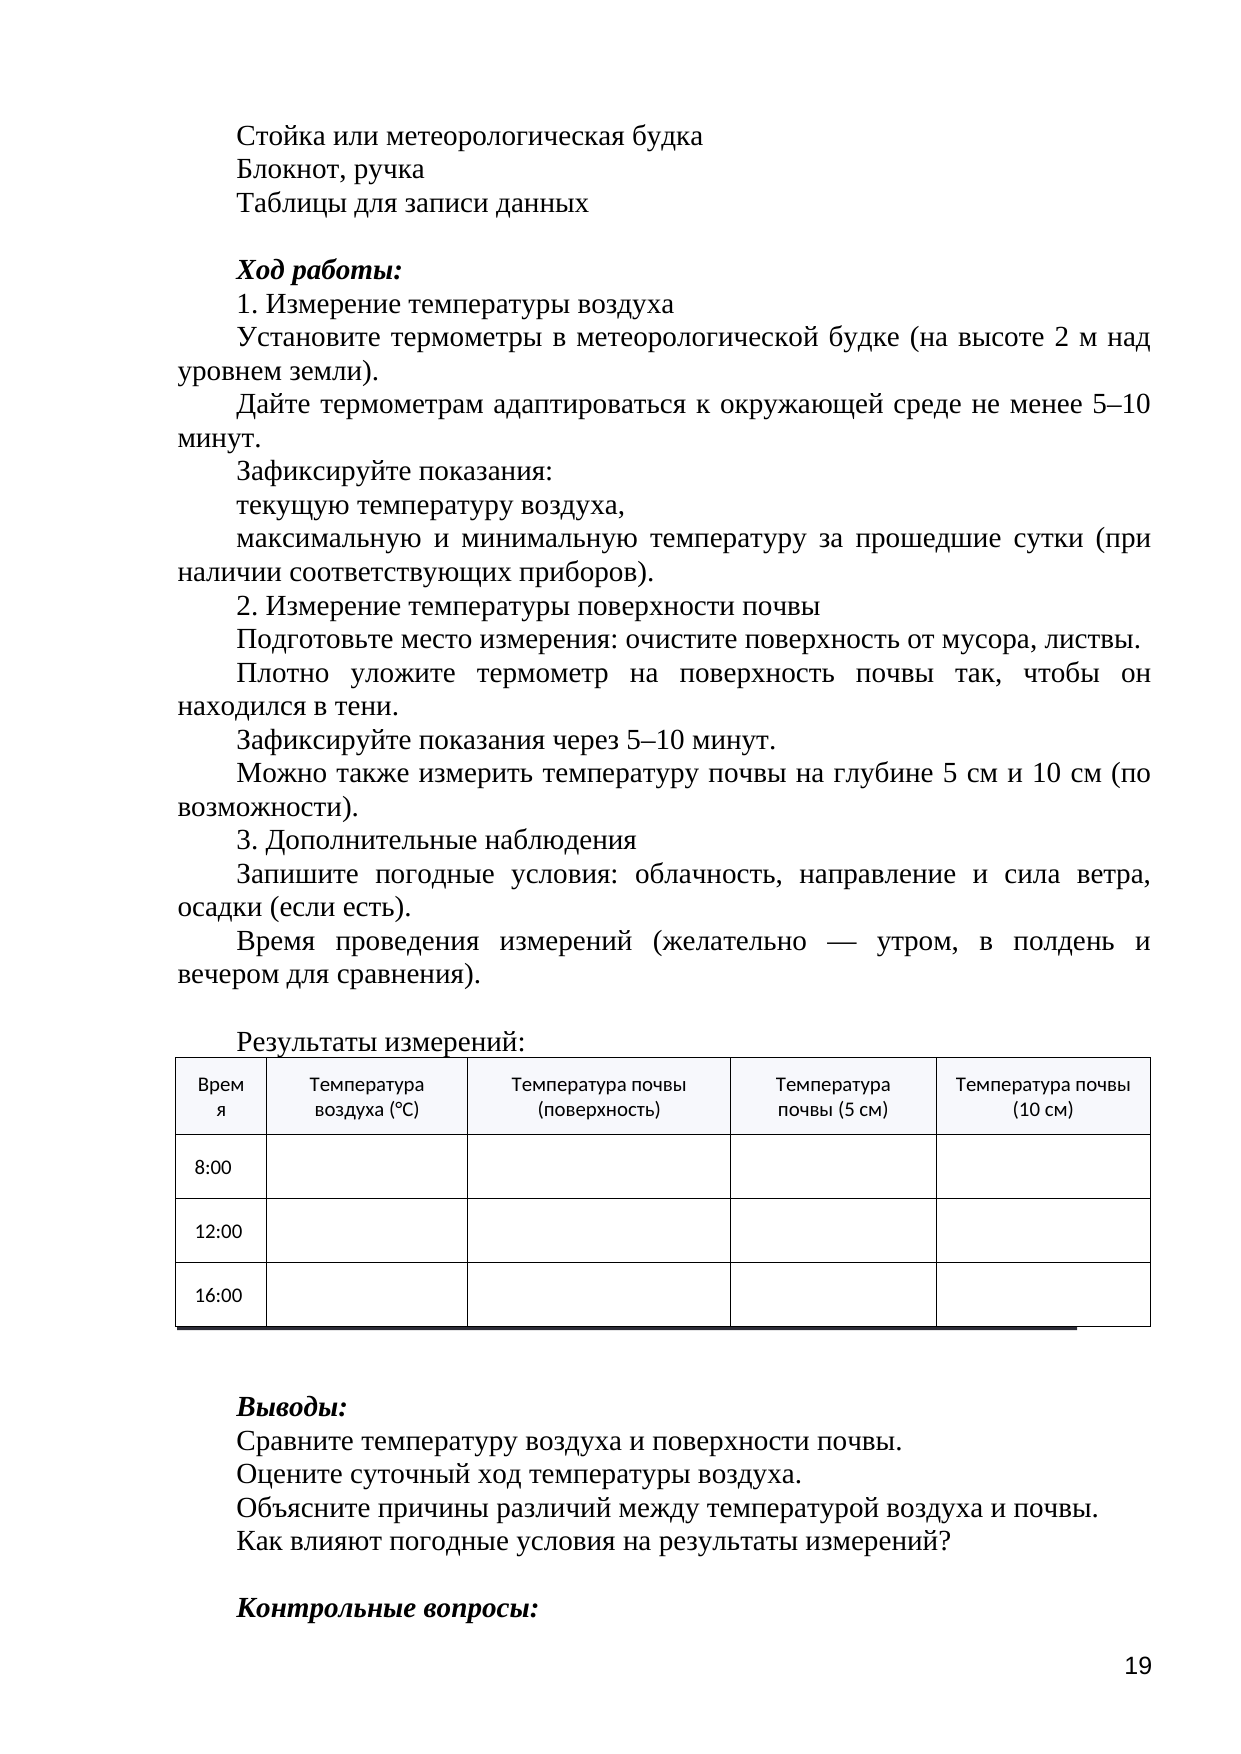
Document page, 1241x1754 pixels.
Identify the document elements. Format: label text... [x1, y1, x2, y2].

table_cell [267, 1199, 467, 1262]
text Как влияют погодные условия на результаты измерений? [177, 1523, 1152, 1557]
text Стойка или метеорологическая будка [177, 118, 1152, 152]
text Объясните причины различий между температурой воздуха и почвы. [177, 1490, 1152, 1523]
text Зафиксируйте показания: [177, 453, 1152, 487]
text текущую температуру воздуха, [177, 487, 1152, 521]
text Время проведения измерений (желательно — утром, в полдень и вечером для сравнения). [177, 923, 1152, 990]
table_cell [937, 1135, 1150, 1198]
text 3. Дополнительные наблюдения [177, 822, 1152, 856]
table_cell [731, 1135, 936, 1198]
table_cell [937, 1263, 1150, 1326]
text Блокнот, ручка [177, 152, 1152, 185]
text Результаты измерений: [177, 1024, 1152, 1057]
table_cell [468, 1263, 730, 1326]
text Ход работы: [177, 252, 1152, 286]
table_header Температура почвы (5 см) [731, 1058, 936, 1134]
table_cell 16:00 [176, 1263, 266, 1326]
table_header Температура почвы (поверхность) [468, 1058, 730, 1134]
text максимальную и минимальную температуру за прошедшие сутки (при наличии соответствующих приборов). [177, 521, 1152, 588]
table_cell [731, 1199, 936, 1262]
table_header Температура воздуха (°C) [267, 1058, 467, 1134]
table_cell 12:00 [176, 1199, 266, 1262]
table_cell [937, 1199, 1150, 1262]
text Запишите погодные условия: облачность, направление и сила ветра, осадки (если есть). [177, 856, 1152, 923]
text Выводы: [177, 1389, 1152, 1423]
table_cell [731, 1263, 936, 1326]
table_cell [468, 1199, 730, 1262]
text Контрольные вопросы: [177, 1591, 1152, 1624]
table_header Температура почвы (10 см) [937, 1058, 1150, 1134]
table_cell [468, 1135, 730, 1198]
table_header Время [176, 1058, 266, 1134]
text Подготовьте место измерения: очистите поверхность от мусора, листвы. [177, 621, 1152, 655]
text Сравните температуру воздуха и поверхности почвы. [177, 1423, 1152, 1456]
text Плотно уложите термометр на поверхность почвы так, чтобы он находился в тени. [177, 655, 1152, 722]
table_cell 8:00 [176, 1135, 266, 1198]
table_cell [267, 1263, 467, 1326]
text Можно также измерить температуру почвы на глубине 5 см и 10 см (по возможности). [177, 755, 1152, 822]
text Дайте термометрам адаптироваться к окружающей среде не менее 5–10 минут. [177, 386, 1152, 453]
text 1. Измерение температуры воздуха [177, 286, 1152, 319]
text Оцените суточный ход температуры воздуха. [177, 1456, 1152, 1490]
table_cell [267, 1135, 467, 1198]
text 2. Измерение температуры поверхности почвы [177, 588, 1152, 621]
text Зафиксируйте показания через 5–10 минут. [177, 722, 1152, 755]
text Таблицы для записи данных [177, 185, 1152, 219]
text Установите термометры в метеорологической будке (на высоте 2 м над уровнем земли). [177, 319, 1152, 386]
